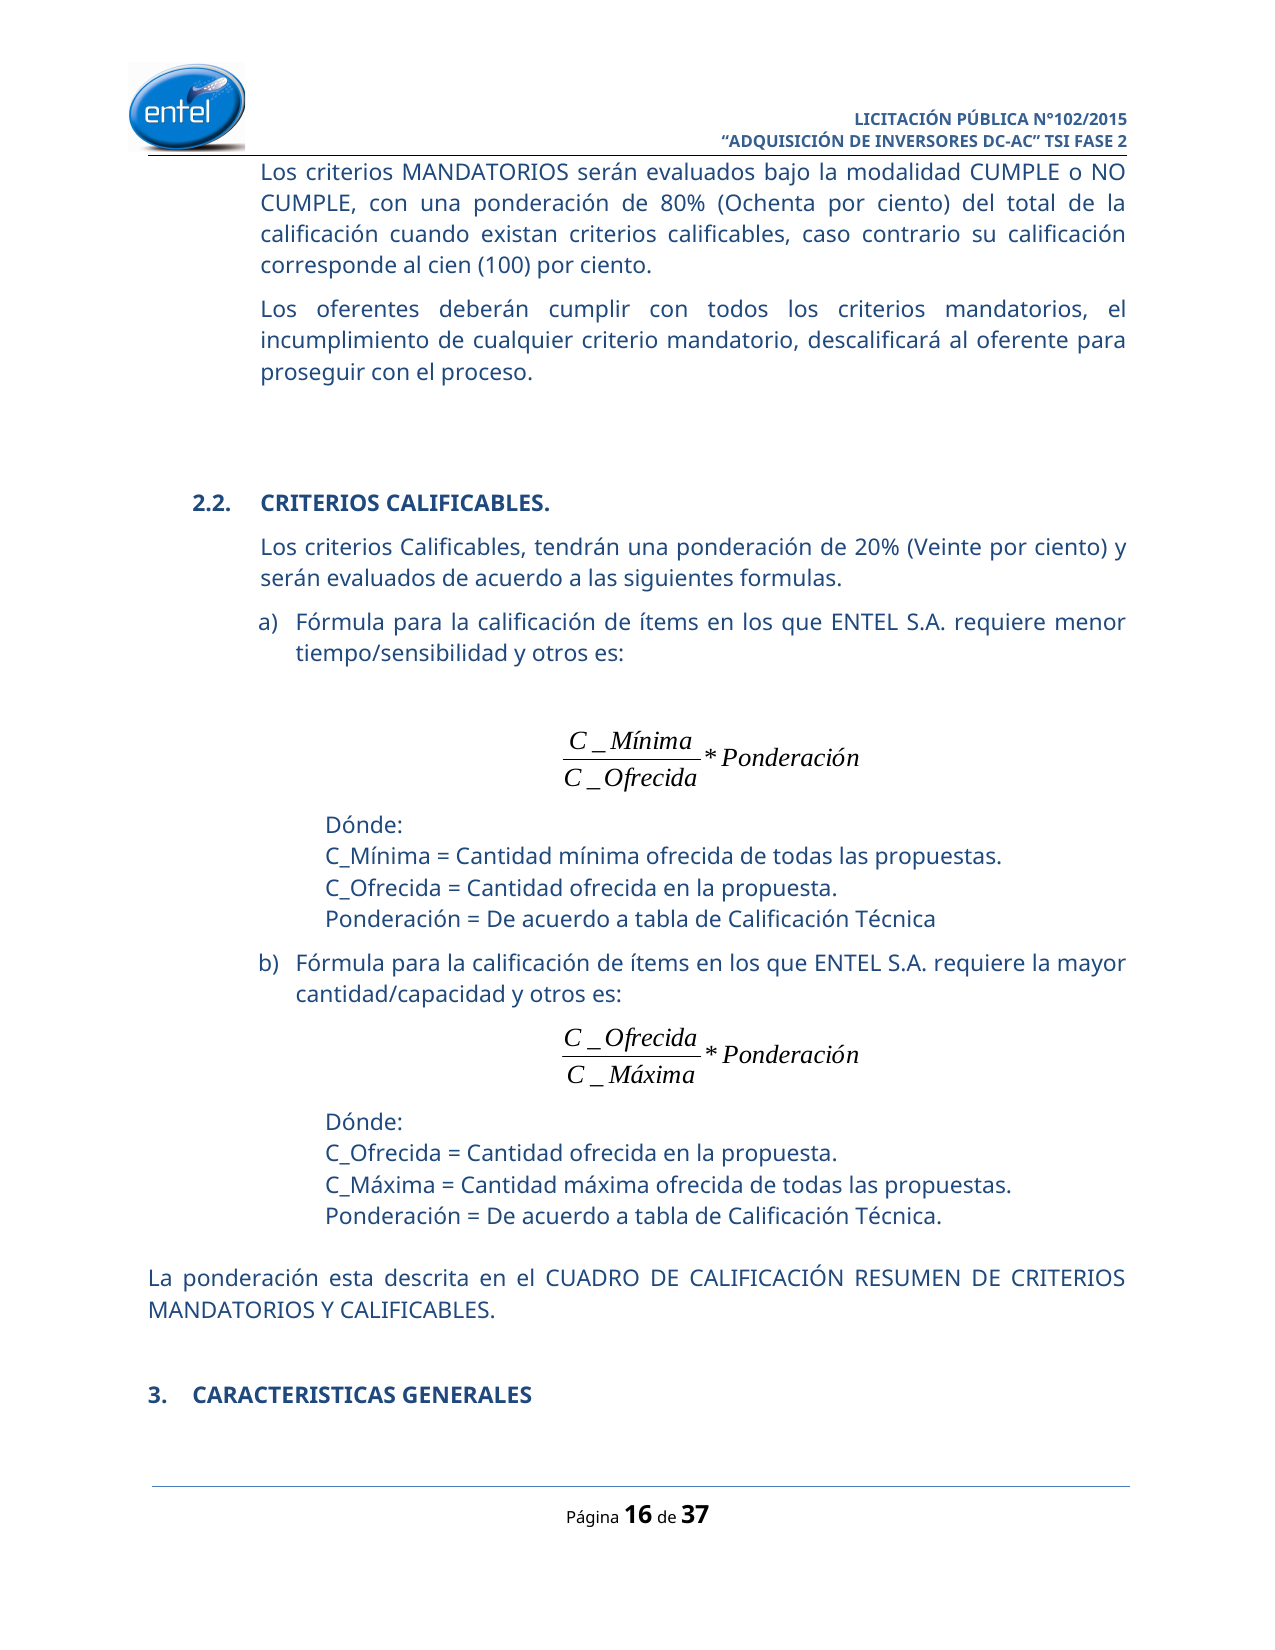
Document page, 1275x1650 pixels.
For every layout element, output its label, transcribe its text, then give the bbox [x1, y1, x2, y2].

list Fórmula para la calificación de ítems en los que ENTEL S.A. requiere menor tiempo/sensibilidad y otros es: [258, 606, 1127, 668]
list C_Ofrecida = Cantidad ofrecida en la propuesta. [325, 872, 1127, 903]
list C_Máxima = Cantidad máxima ofrecida de todas las propuestas. [325, 1169, 1127, 1200]
list Los criterios MANDATORIOS serán evaluados bajo la modalidad CUMPLE o NO CUMPLE, con una ponderación de 80% (Ochenta por ciento) del total de la calificación cuando existan criterios calificables, caso contrario su calificación corresponde al cien (100) por ciento. [260, 156, 1127, 281]
list Fórmula para la calificación de ítems en los que ENTEL S.A. requiere la mayor cantidad/capacidad y otros es: [258, 947, 1127, 1009]
list Dónde: [318, 1106, 1127, 1137]
list Ponderación = De acuerdo a tabla de Calificación Técnica. [325, 1200, 1127, 1231]
text La ponderación esta descrita en el CUADRO DE CALIFICACIÓN RESUMEN DE CRITERIOS MANDATORIOS Y CALIFICABLES. [148, 1262, 1127, 1325]
list Ponderación = De acuerdo a tabla de Calificación Técnica [325, 903, 1127, 934]
picture [128, 62, 246, 152]
list C_Mínima = Cantidad mínima ofrecida de todas las propuestas. [325, 840, 1127, 872]
list C_Ofrecida = Cantidad ofrecida en la propuesta. [325, 1137, 1127, 1169]
list Dónde: [318, 809, 1127, 840]
list CRITERIOS CALIFICABLES. [192, 487, 1127, 518]
list CARACTERISTICAS GENERALES [148, 1379, 1127, 1410]
list Los oferentes deberán cumplir con todos los criterios mandatorios, el incumplimiento de cualquier criterio mandatorio, descalificará al oferente para proseguir con el proceso. [260, 293, 1127, 387]
list Los criterios Calificables, tendrán una ponderación de 20% (Veinte por ciento) y serán evaluados de acuerdo a las siguientes formulas. [260, 531, 1127, 593]
